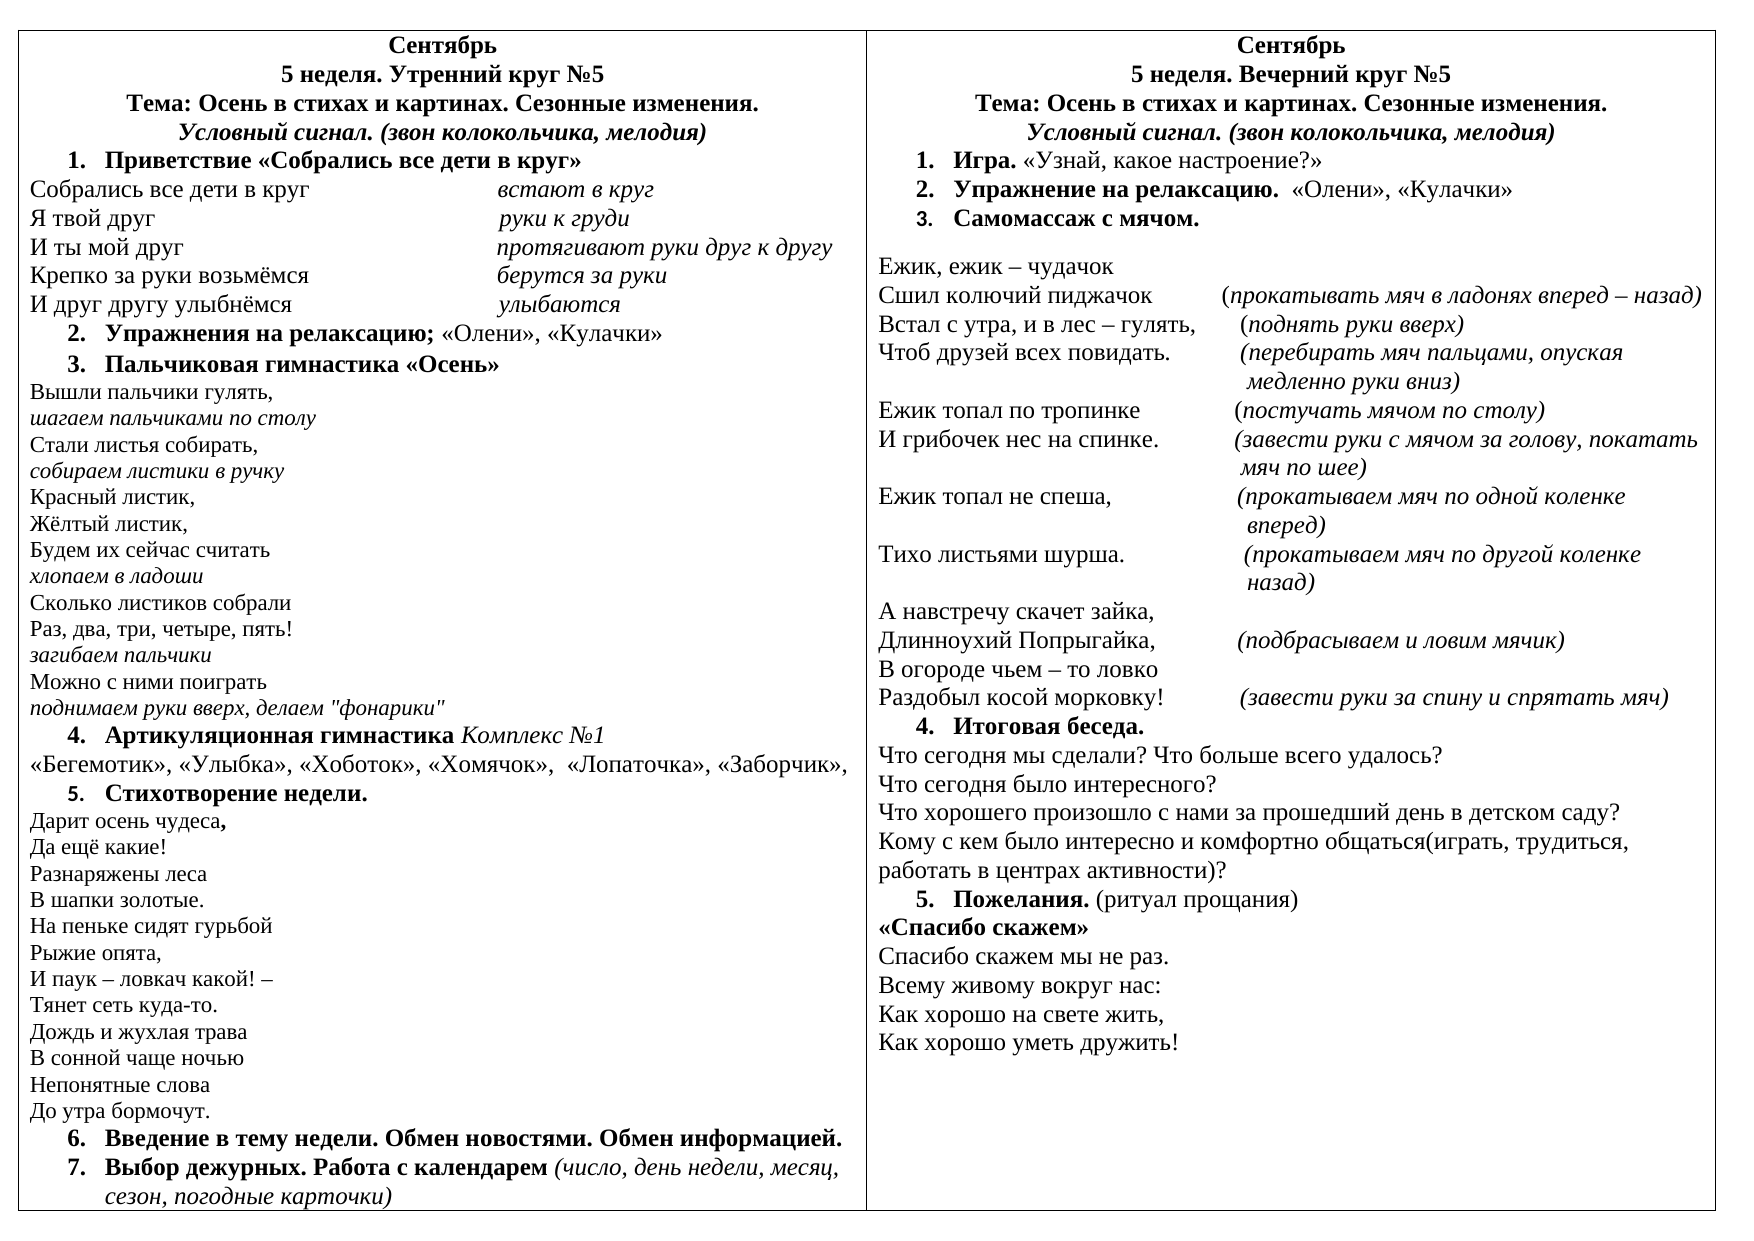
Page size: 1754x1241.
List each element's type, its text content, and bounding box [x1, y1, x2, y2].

table_cell Сентябрь 5 неделя. Вечерний круг №5 Тема: Осень в стихах и картинах. Сезонные изменения. Условный сигнал. (звон колокольчика, мелодия) Игра. «Узнай, какое настроение?» Упражнение на релаксацию. «Олени», «Кулачки» Самомассаж с мячом. Ежик, ежик – чудачок Сшил колючий пиджачок (прокатывать мяч в ладонях вперед – назад) Встал с утра, и в лес – гулять, (поднять руки вверх) Чтоб друзей всех повидать. (перебирать мяч пальцами, опуская медленно руки вниз) Ежик топал по тропинке (постучать мячом по столу) И грибочек нес на спинке. (завести руки с мячом за голову, покатать мяч по шее) Ежик топал не спеша, (прокатываем мяч по одной коленке вперед) Тихо листьями шурша. (прокатываем мяч по другой коленке назад) А навстречу скачет зайка, Длинноухий Попрыгайка, (подбрасываем и ловим мячик) В огороде чьем – то ловко Раздобыл косой морковку! (завести руки за спину и спрятать мяч) Итоговая беседа. Что сегодня мы сделали? Что больше всего удалось? Что сегодня было интересного? Что хорошего произошло с нами за прошедший день в детском саду? Кому с кем было интересно и комфортно общаться(играть, трудиться, работать в центрах активности)? Пожелания. (ритуал прощания) «Спасибо скажем» Спасибо скажем мы не раз. Всему живому вокруг нас: Как хорошо на свете жить, Как хорошо уметь дружить! [867, 31, 1715, 1209]
table_cell Сентябрь 5 неделя. Утренний круг №5 Тема: Осень в стихах и картинах. Сезонные изменения. Условный сигнал. (звон колокольчика, мелодия) Приветствие «Собрались все дети в круг» Собрались все дети в круг встают в круг Я твой друг руки к груди И ты мой друг протягивают руки друг к другу Крепко за руки возьмёмся берутся за руки И друг другу улыбнёмся улыбаются Упражнения на релаксацию; «Олени», «Кулачки» Пальчиковая гимнастика «Осень» Вышли пальчики гулять, шагаем пальчиками по столу Стали листья собирать, собираем листики в ручку Красный листик, Жёлтый листик, Будем их сейчас считать хлопаем в ладоши Сколько листиков собрали Раз, два, три, четыре, пять! загибаем пальчики Можно с ними поиграть поднимаем руки вверх, делаем "фонарики" Артикуляционная гимнастика Комплекс №1 «Бегемотик», «Улыбка», «Хоботок», «Хомячок», «Лопаточка», «Заборчик», Стихотворение недели. Дарит осень чудеса, Да ещё какие! Разнаряжены леса В шапки золотые. На пеньке сидят гурьбой Рыжие опята, И паук – ловкач какой! – Тянет сеть куда-то. Дождь и жухлая трава В сонной чаще ночью Непонятные слова До утра бормочут. Введение в тему недели. Обмен новостями. Обмен информацией. Выбор дежурных. Работа с календарем (число, день недели, месяц, сезон, погодные карточки) [19, 31, 866, 1209]
